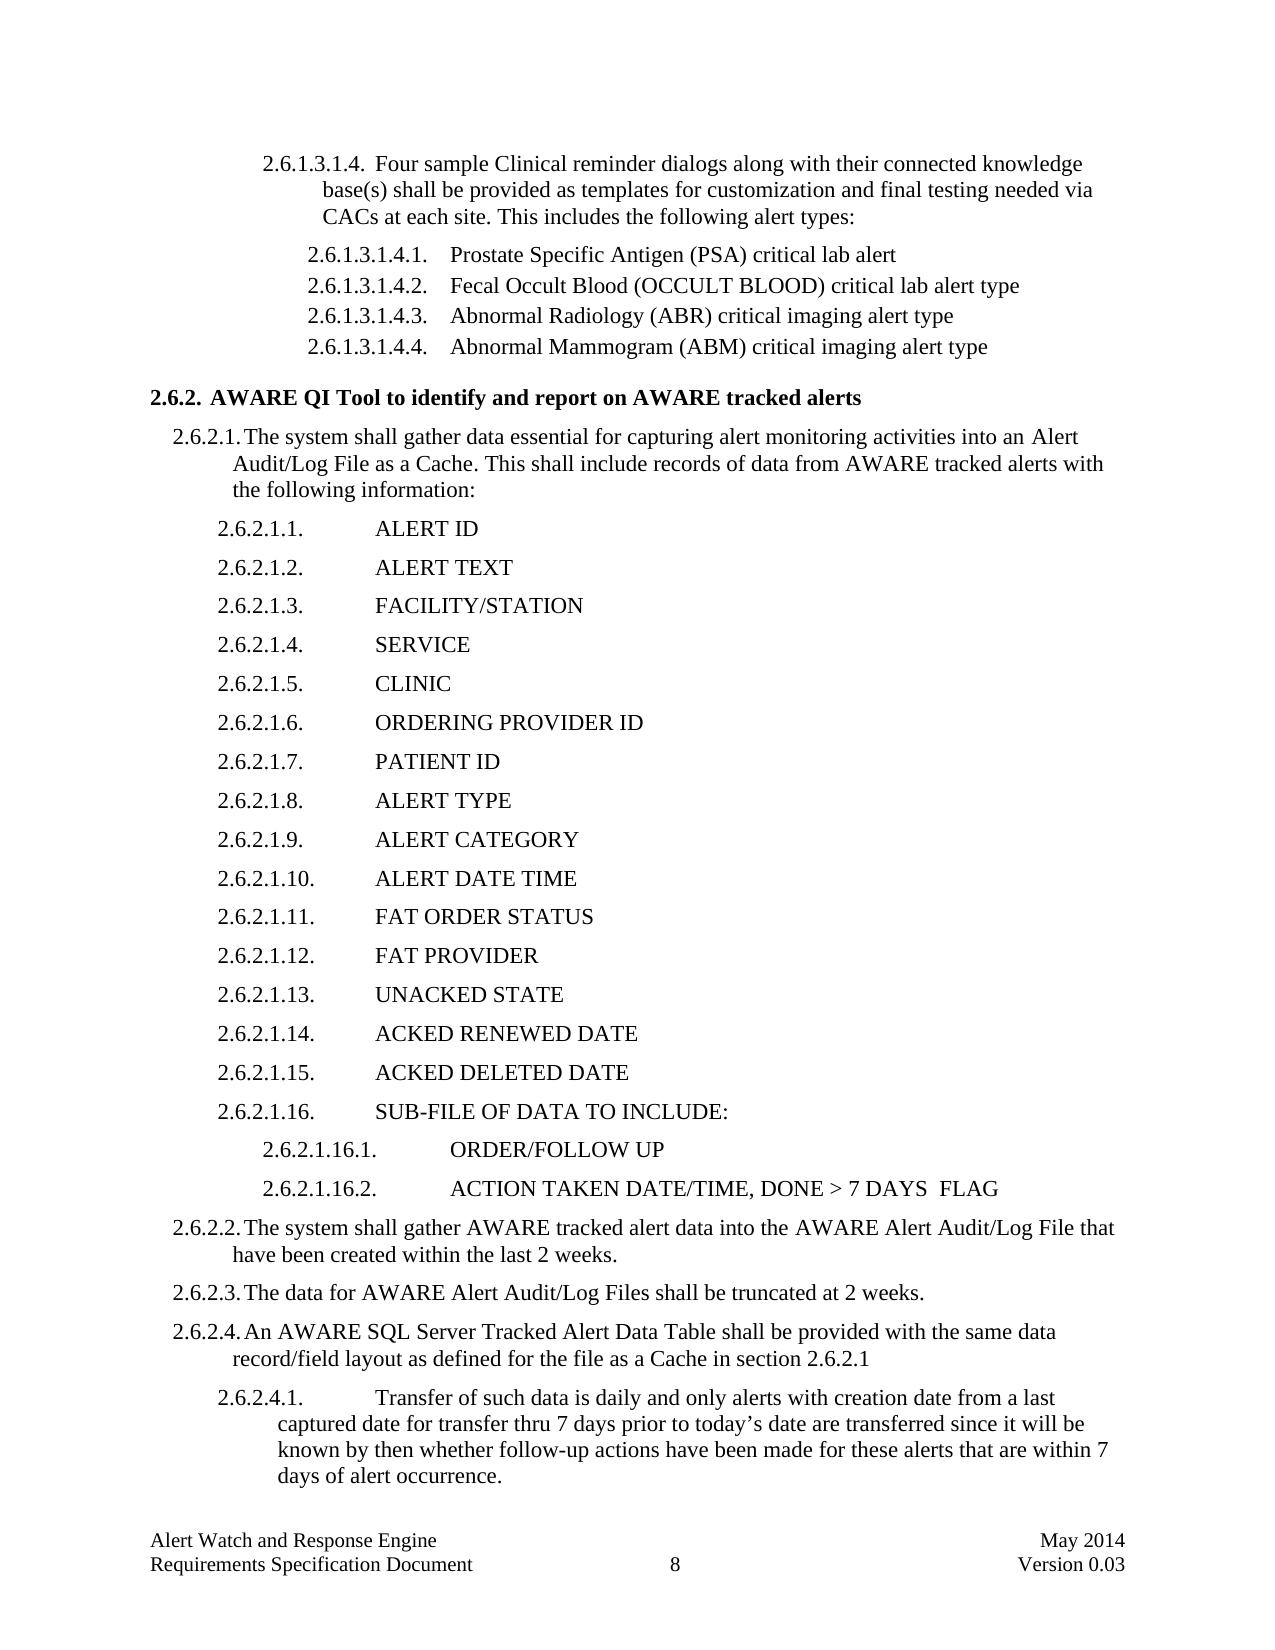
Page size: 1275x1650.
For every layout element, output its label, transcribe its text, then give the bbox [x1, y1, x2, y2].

text PATIENT ID [217, 748, 1125, 774]
text ACTION TAKEN DATE/TIME, DONE > 7 DAYS FLAG [262, 1175, 1125, 1202]
text SUB-FILE OF DATA TO INCLUDE: [217, 1098, 1125, 1124]
text AWARE QI Tool to identify and report on AWARE tracked alerts [150, 384, 1125, 411]
text ORDER/FOLLOW UP [262, 1137, 1125, 1163]
text ALERT TEXT [217, 554, 1125, 580]
text FAT ORDER STATUS [217, 903, 1125, 930]
text UNACKED STATE [217, 981, 1125, 1007]
text Transfer of such data is daily and only alerts with creation date from a last captured date for transfer thru 7 days prior to today’s date are transferred since it will be known by then whether follow-up actions have been made for these alerts that are within 7 days of alert occurrence. [217, 1383, 1125, 1489]
text ALERT DATE TIME [217, 864, 1125, 891]
text ALERT TYPE [217, 787, 1125, 813]
text Abnormal Radiology (ABR) critical imaging alert type [307, 303, 1125, 329]
text Fecal Occult Blood (OCCULT BLOOD) critical lab alert type [307, 272, 1125, 298]
text ACKED DELETED DATE [217, 1059, 1125, 1085]
text ACKED RENEWED DATE [217, 1020, 1125, 1046]
text Prostate Specific Antigen (PSA) critical lab alert [307, 242, 1125, 268]
text The system shall gather AWARE tracked alert data into the AWARE Alert Audit/Log File that have been created within the last 2 weeks. [172, 1214, 1125, 1267]
text The data for AWARE Alert Audit/Log Files shall be truncated at 2 weeks. [172, 1279, 1125, 1306]
text An AWARE SQL Server Tracked Alert Data Table shall be provided with the same data record/field layout as defined for the file as a Cache in section 2.6.2.1 [172, 1318, 1125, 1371]
text ALERT CATEGORY [217, 826, 1125, 852]
text SERVICE [217, 631, 1125, 658]
text FAT PROVIDER [217, 942, 1125, 969]
text The system shall gather data essential for capturing alert monitoring activities into an Alert Audit/Log File as a Cache. This shall include records of data from AWARE tracked alerts with the following information: [172, 423, 1125, 502]
text ALERT ID [217, 515, 1125, 541]
text Abnormal Mammogram (ABM) critical imaging alert type [307, 333, 1125, 359]
text FACILITY/STATION [217, 593, 1125, 619]
text Four sample Clinical reminder dialogs along with their connected knowledge base(s) shall be provided as templates for customization and final testing needed via CACs at each site. This includes the following alert types: [262, 150, 1125, 229]
text CLINIC [217, 670, 1125, 697]
text ORDERING PROVIDER ID [217, 709, 1125, 736]
